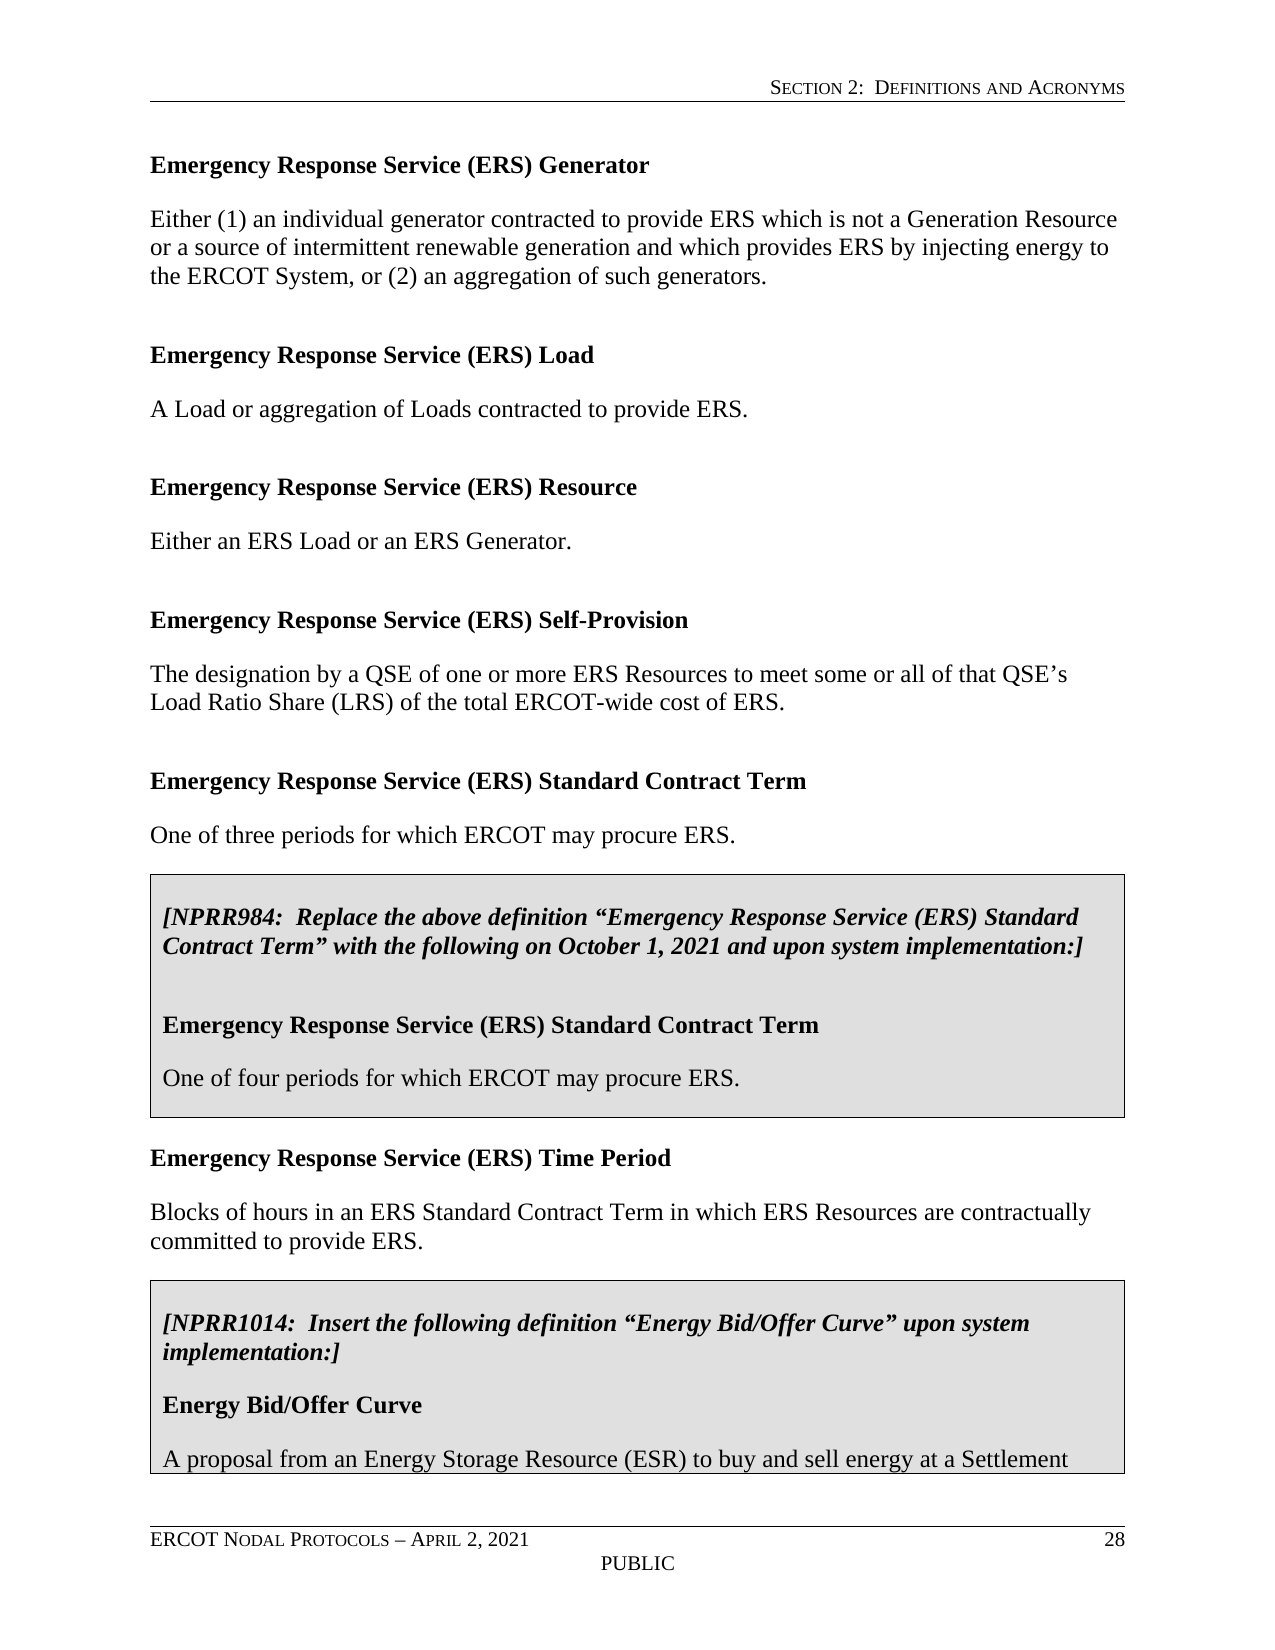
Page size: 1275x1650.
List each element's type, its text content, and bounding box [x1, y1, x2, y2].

table_header [NPRR984: Replace the above definition “Emergency Response Service (ERS) Standard Contract Term” with the following on October 1, 2021 and upon system implementation:] Emergency Response Service (ERS) Standard Contract Term One of four periods for which ERCOT may procure ERS. [151, 875, 1124, 1117]
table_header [151, 1281, 1124, 1473]
text The designation by a QSE of one or more ERS Resources to meet some or all of that QSE’s Load Ratio Share (LRS) of the total ERCOT-wide cost of ERS. [150, 659, 1125, 716]
text Emergency Response Service (ERS) Load [150, 340, 1125, 369]
text Either an ERS Load or an ERS Generator. [150, 526, 1125, 555]
text One of three periods for which ERCOT may procure ERS. [150, 820, 1125, 849]
text Emergency Response Service (ERS) Generator [150, 150, 1125, 179]
text Emergency Response Service (ERS) Time Period [150, 1143, 1125, 1172]
text Blocks of hours in an ERS Standard Contract Term in which ERS Resources are contractually committed to provide ERS. [150, 1197, 1125, 1254]
text Emergency Response Service (ERS) Resource [150, 472, 1125, 501]
text Emergency Response Service (ERS) Standard Contract Term [150, 766, 1125, 795]
text A Load or aggregation of Loads contracted to provide ERS. [150, 394, 1125, 422]
text Either (1) an individual generator contracted to provide ERS which is not a Generation Resource or a source of intermittent renewable generation and which provides ERS by injecting energy to the ERCOT System, or (2) an aggregation of such generators. [150, 204, 1125, 290]
text Emergency Response Service (ERS) Self-Provision [150, 605, 1125, 634]
